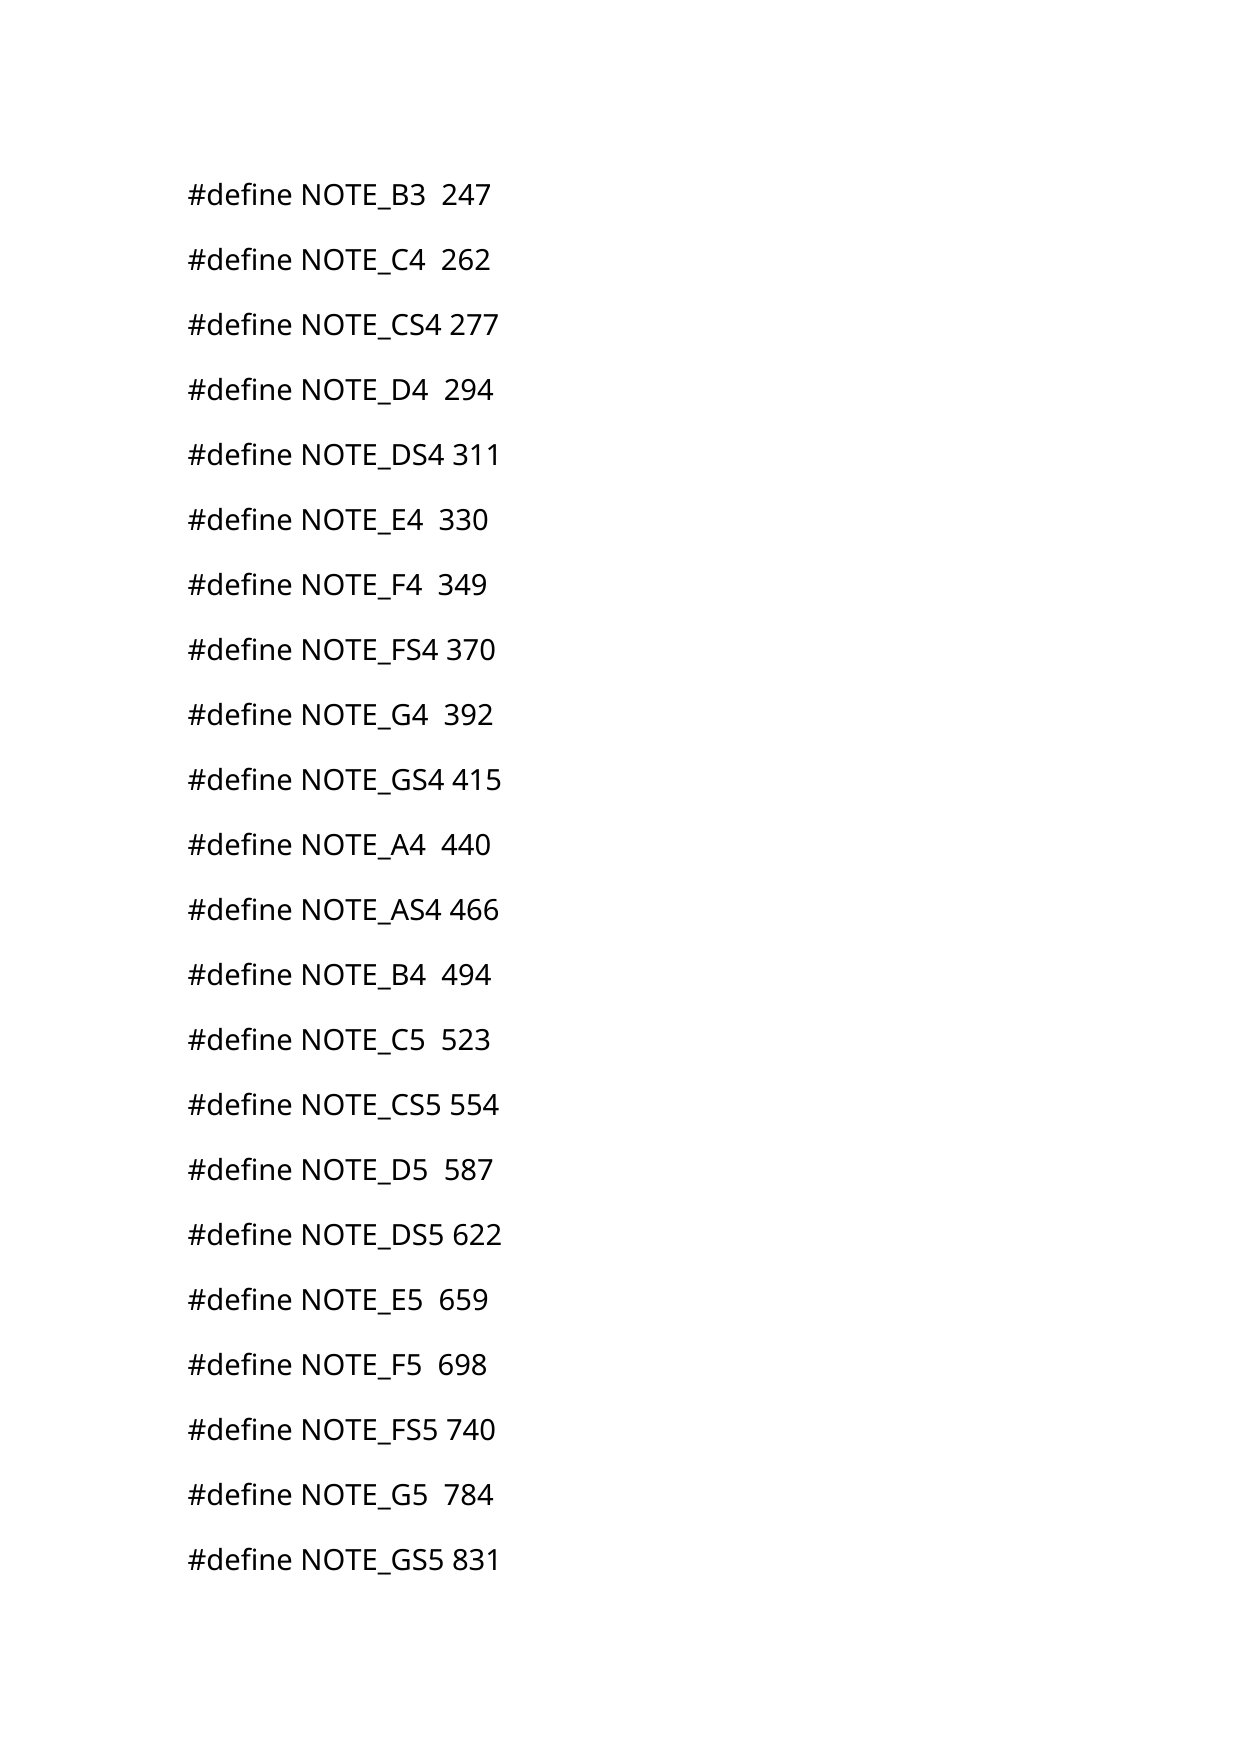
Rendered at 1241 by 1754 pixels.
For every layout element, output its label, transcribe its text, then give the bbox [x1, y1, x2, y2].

text #define NOTE_CS5 554 [187, 1072, 1053, 1137]
text #define NOTE_FS4 370 [187, 617, 1053, 682]
text #define NOTE_FS5 740 [187, 1397, 1053, 1462]
text #define NOTE_CS4 277 [187, 292, 1053, 357]
text #define NOTE_E5 659 [187, 1267, 1053, 1332]
text #define NOTE_G4 392 [187, 682, 1053, 747]
text #define NOTE_DS5 622 [187, 1202, 1053, 1267]
text #define NOTE_D5 587 [187, 1137, 1053, 1202]
text #define NOTE_B4 494 [187, 942, 1053, 1007]
text #define NOTE_C5 523 [187, 1007, 1053, 1072]
text #define NOTE_C4 262 [187, 227, 1053, 292]
text #define NOTE_G5 784 [187, 1462, 1053, 1527]
text #define NOTE_D4 294 [187, 357, 1053, 422]
text #define NOTE_AS4 466 [187, 877, 1053, 942]
text #define NOTE_DS4 311 [187, 422, 1053, 487]
text #define NOTE_F4 349 [187, 552, 1053, 617]
text #define NOTE_F5 698 [187, 1332, 1053, 1397]
text #define NOTE_B3 247 [187, 162, 1053, 227]
text #define NOTE_A4 440 [187, 812, 1053, 877]
text #define NOTE_GS4 415 [187, 747, 1053, 812]
text #define NOTE_GS5 831 [187, 1527, 1053, 1592]
text #define NOTE_E4 330 [187, 487, 1053, 552]
